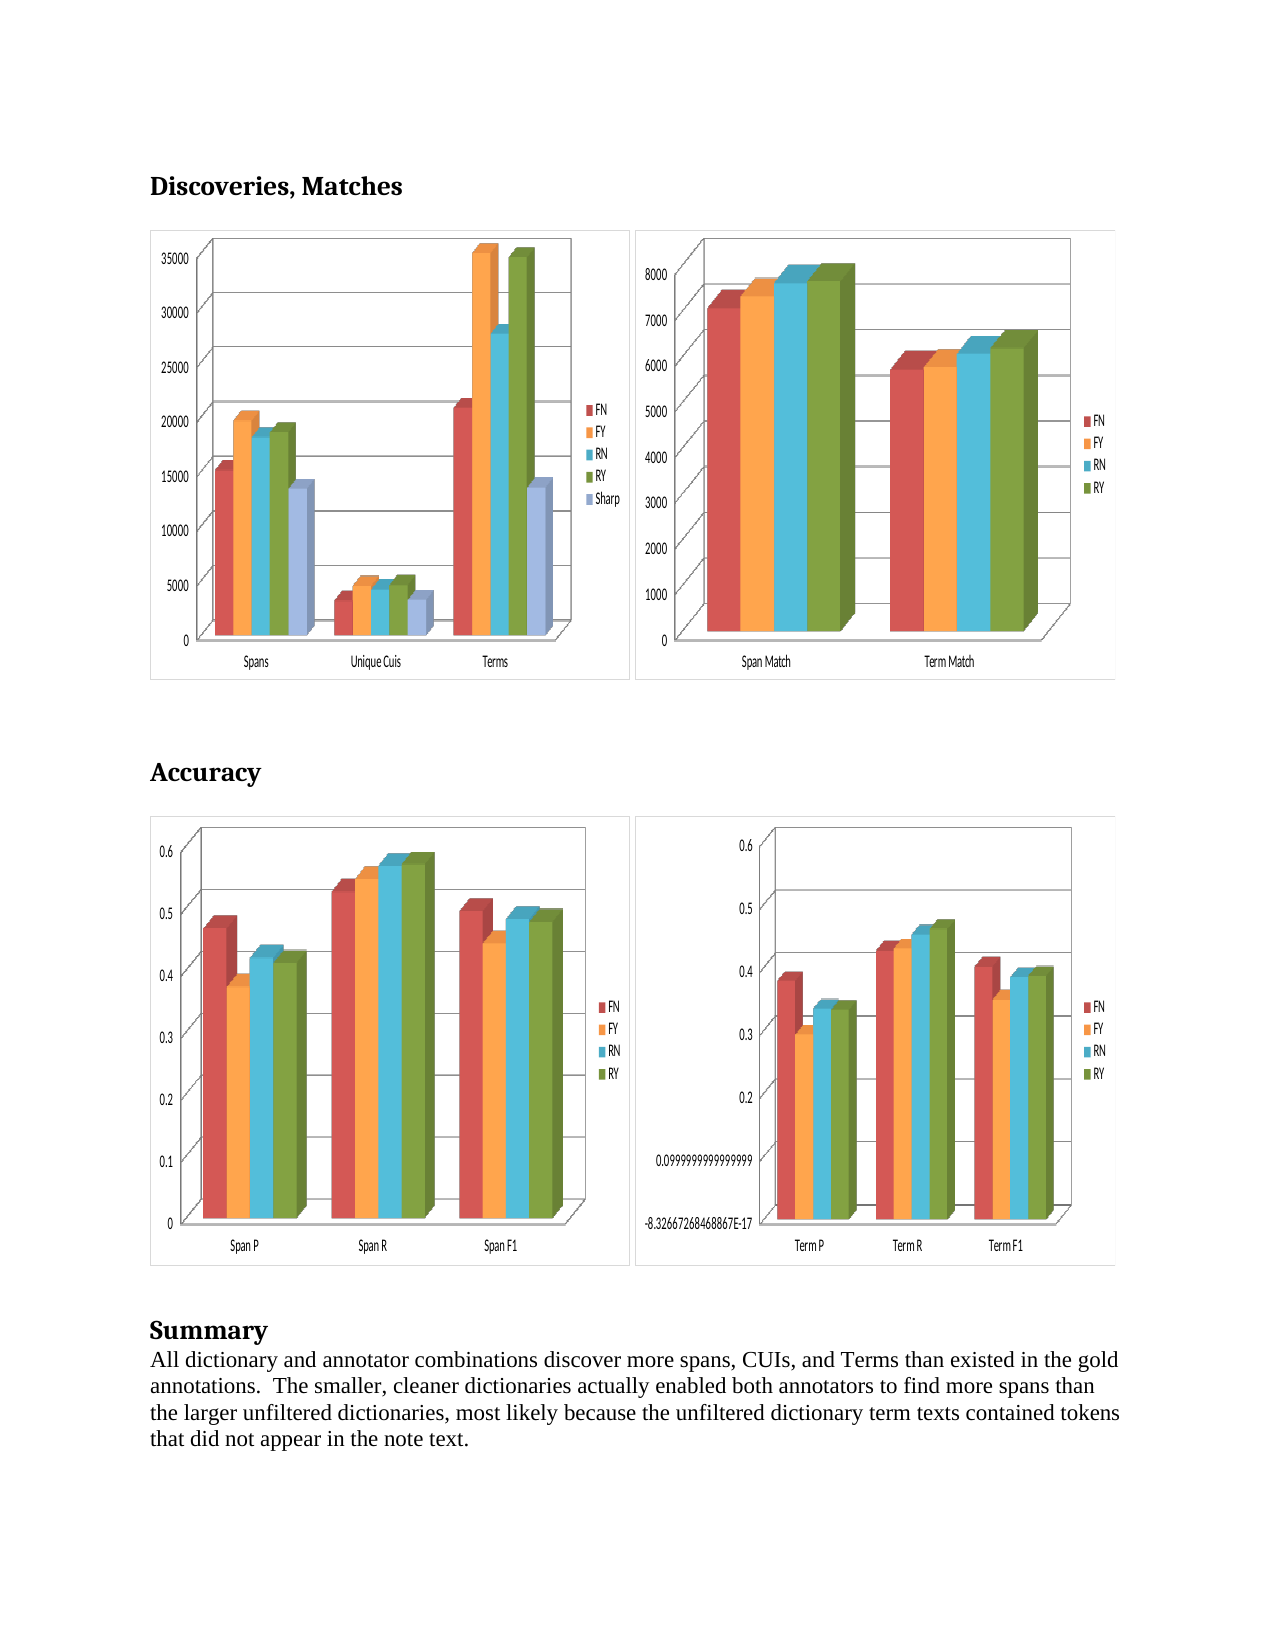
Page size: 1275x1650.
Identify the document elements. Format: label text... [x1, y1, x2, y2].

subtitle Summary [150, 1315, 1125, 1346]
subtitle Discoveries, Matches [150, 171, 1125, 202]
text All dictionary and annotator combinations discover more spans, CUIs, and Terms than existed in the gold annotations. The smaller, cleaner dictionaries actually enabled both annotators to find more spans than the larger unfiltered dictionaries, most likely because the unfiltered dictionary term texts contained tokens that did not appear in the note text. [150, 1346, 1125, 1451]
subtitle Accuracy [150, 757, 1125, 788]
